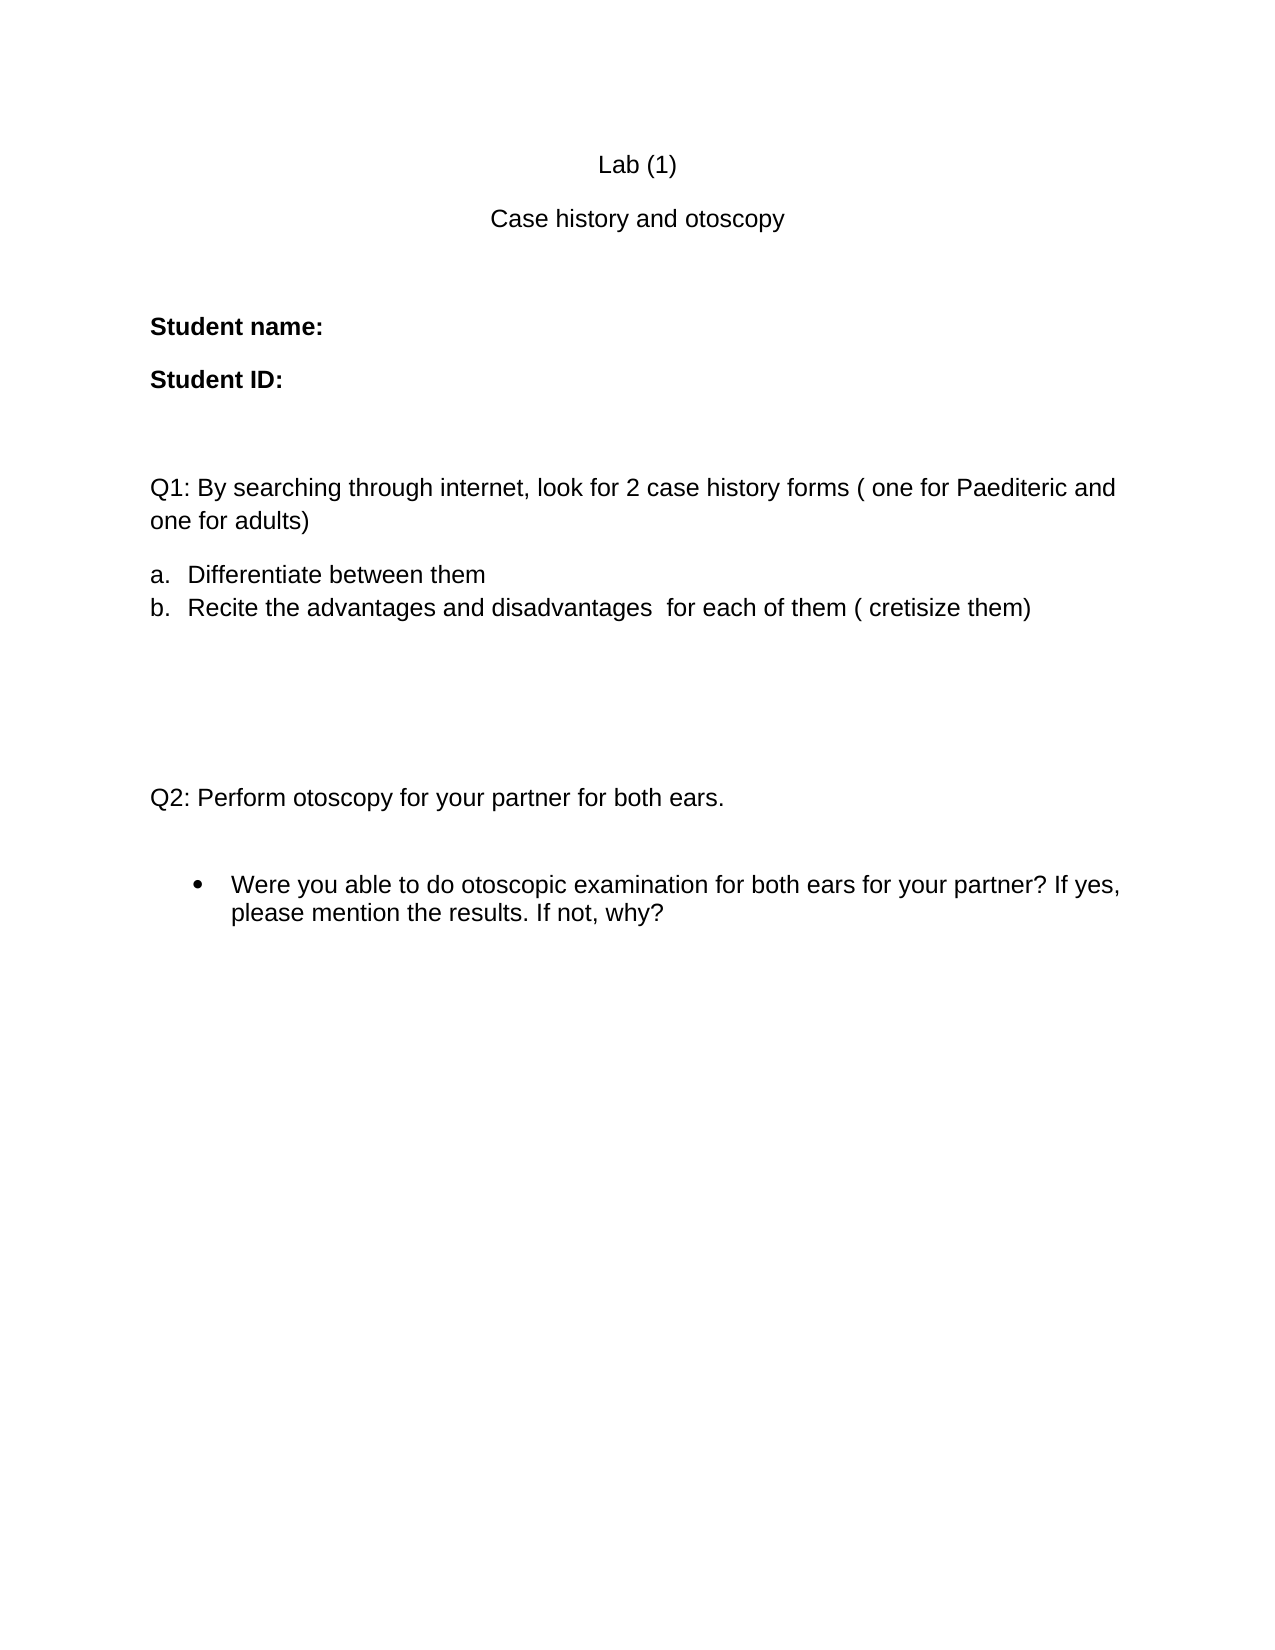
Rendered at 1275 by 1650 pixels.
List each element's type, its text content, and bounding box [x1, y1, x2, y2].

text Student name: [150, 312, 1125, 340]
list Differentiate between them [150, 560, 1125, 589]
list Recite the advantages and disadvantages for each of them ( cretisize them) [150, 593, 1125, 622]
text Q1: By searching through internet, look for 2 case history forms ( one for Paediteric and one for adults) [150, 473, 1125, 535]
text Case history and otoscopy [150, 204, 1125, 233]
text Lab (1) [150, 150, 1125, 179]
text Q2: Perform otoscopy for your partner for both ears. [150, 783, 1125, 812]
list Were you able to do otoscopic examination for both ears for your partner? If yes, please mention the results. If not, why? [193, 869, 1125, 927]
text Student ID: [150, 365, 1125, 394]
